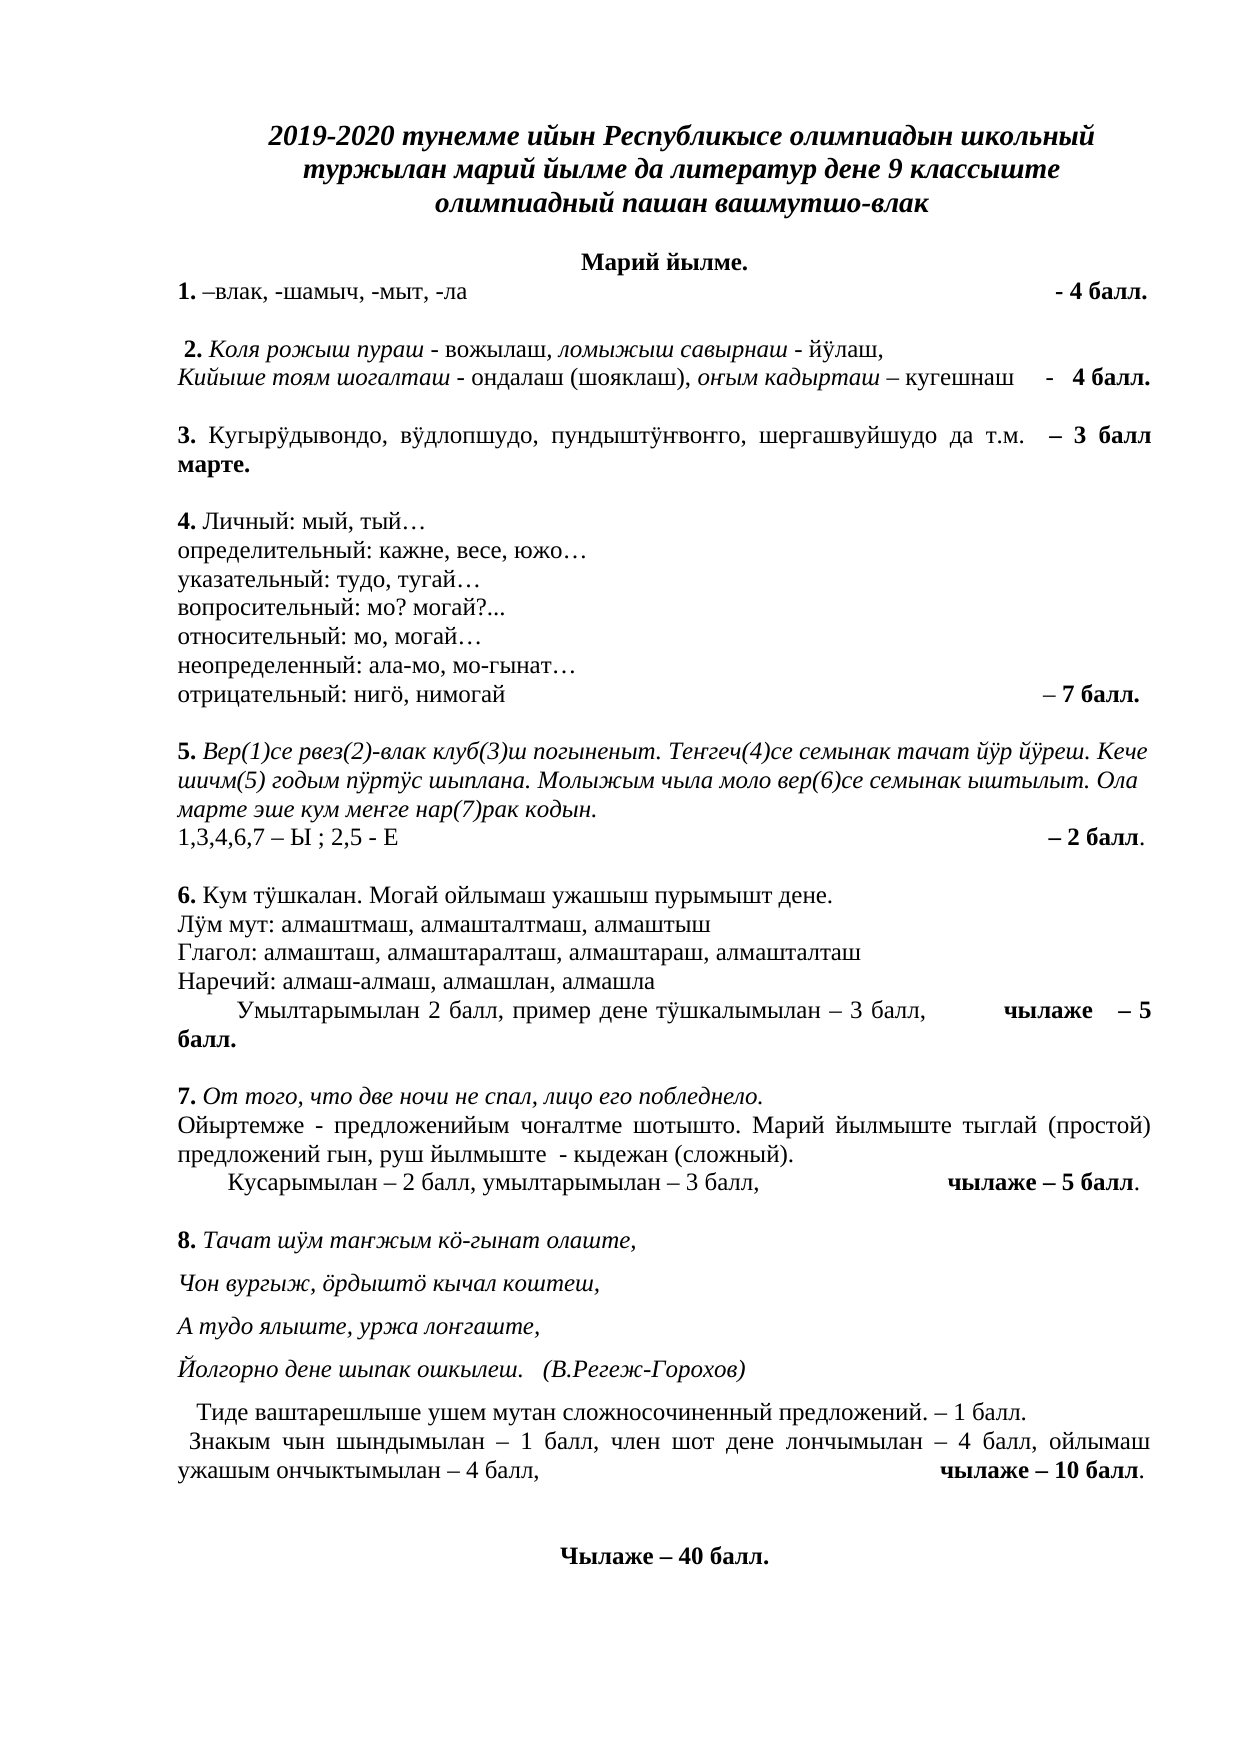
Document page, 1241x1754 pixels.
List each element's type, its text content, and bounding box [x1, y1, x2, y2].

text отрицательный: нигӧ, нимогай – 7 балл. [177, 679, 1152, 707]
text Лӱм мут: алмаштмаш, алмашталтмаш, алмаштыш [177, 909, 1152, 937]
text Наречий: алмаш-алмаш, алмашлан, алмашла [177, 966, 1152, 995]
text Умылтарымылан 2 балл, пример дене тӱшкалымылан – 3 балл, чылаже – 5 балл. [177, 995, 1152, 1052]
text относительный: мо, могай… [177, 621, 1152, 650]
text 1,3,4,6,7 – Ы ; 2,5 - Е – 2 балл. [177, 822, 1152, 851]
text Знакым чын шындымылан – 1 балл, член шот дене лончымылан – 4 балл, ойлымаш ужашым ончыктымылан – 4 балл, чылаже – 10 балл. [177, 1426, 1152, 1484]
text неопределенный: ала-мо, мо-гынат… [177, 650, 1152, 679]
text Глагол: алмашташ, алмаштаралташ, алмаштараш, алмашталташ [177, 937, 1152, 966]
text 2019-2020 тунемме ийын Республикысе олимпиадын школьный туржылан марий йылме да литератур дене 9 классыште олимпиадный пашан вашмутшо-влак [215, 118, 1152, 219]
text 1. –влак, -шамыч, -мыт, -ла - 4 балл. [177, 276, 1152, 305]
text Чон вургыж, ӧрдыштӧ кычал коштеш, [177, 1268, 1152, 1297]
text Марий йылме. [177, 247, 1152, 276]
list 2. Коля рожыш пураш - вожылаш, ломыжыш савырнаш - йӱлаш, [177, 334, 1152, 362]
text Чылаже – 40 балл. [177, 1541, 1152, 1570]
text вопросительный: мо? могай?... [177, 592, 1152, 621]
text определительный: кажне, весе, южо… [177, 535, 1152, 564]
text Йолгорно дене шыпак ошкылеш. (В.Регеж-Горохов) [177, 1354, 1152, 1383]
text 7. От того, что две ночи не спал, лицо его побледнело. [177, 1081, 1152, 1110]
text 5. Вер(1)се рвез(2)-влак клуб(3)ш погыненыт. Теҥгеч(4)се семынак тачат йÿр йÿреш. Кече шичм(5) годым пÿртÿс шыплана. Молыжым чыла моло вер(6)се семынак ыштылыт. Ола марте эше кум меҥге нар(7)рак кодын. [177, 736, 1152, 822]
text 8. Тачат шÿм таҥжым кӧ-гынат олаште, [177, 1225, 1152, 1254]
text Тиде ваштарешлыше ушем мутан сложносочиненный предложений. – 1 балл. [177, 1397, 1152, 1426]
list Кийыше тоям шогалташ - ондалаш (шояклаш), оҥым кадырташ – кугешнаш - 4 балл. [177, 362, 1152, 391]
text 3. Кугырӱдывондо, вӱдлопшудо, пундыштӱҥвоҥго, шергашвуйшудо да т.м. – 3 балл марте. [177, 420, 1152, 477]
text Кусарымылан – 2 балл, умылтарымылан – 3 балл, чылаже – 5 балл. [177, 1167, 1152, 1196]
text Ойыртемже - предложенийым чоҥалтме шотышто. Марий йылмыште тыглай (простой) предложений гын, руш йылмыште - кыдежан (сложный). [177, 1110, 1152, 1167]
text 6. Кум тӱшкалан. Могай ойлымаш ужашыш пурымышт дене. [177, 880, 1152, 909]
text А тудо ялыште, уржа лоҥгаште, [177, 1311, 1152, 1340]
text указательный: тудо, тугай… [177, 564, 1152, 592]
text 4. Личный: мый, тый… [177, 506, 1152, 535]
